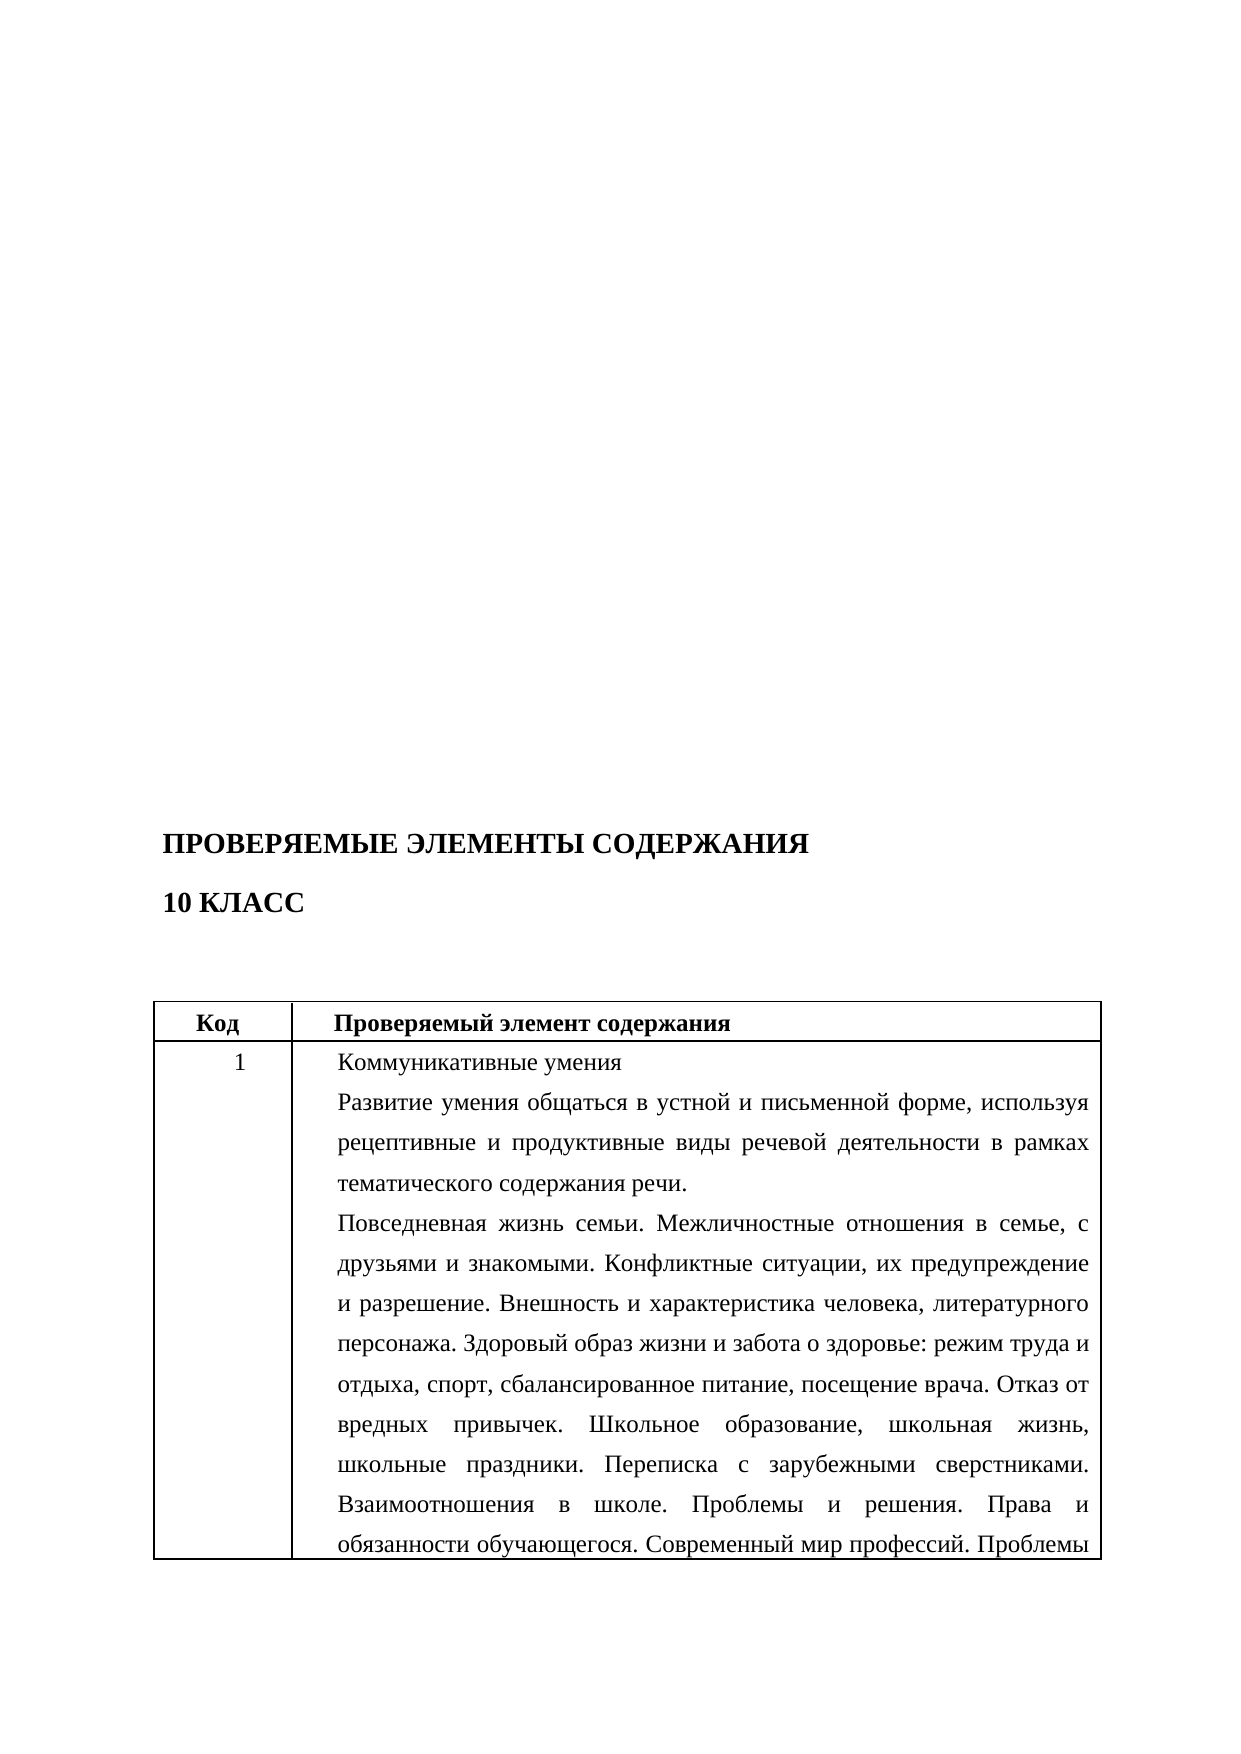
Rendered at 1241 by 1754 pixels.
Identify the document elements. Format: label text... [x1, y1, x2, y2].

text ПРОВЕРЯЕМЫЕ ЭЛЕМЕНТЫ СОДЕРЖАНИЯ [162, 826, 1090, 859]
table_header Проверяемый элемент содержания [293, 1002, 1100, 1040]
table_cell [293, 1042, 1100, 1558]
text 10 КЛАСС [162, 885, 1090, 919]
table_header Код [155, 1002, 292, 1040]
table_cell 1 [155, 1042, 291, 1558]
